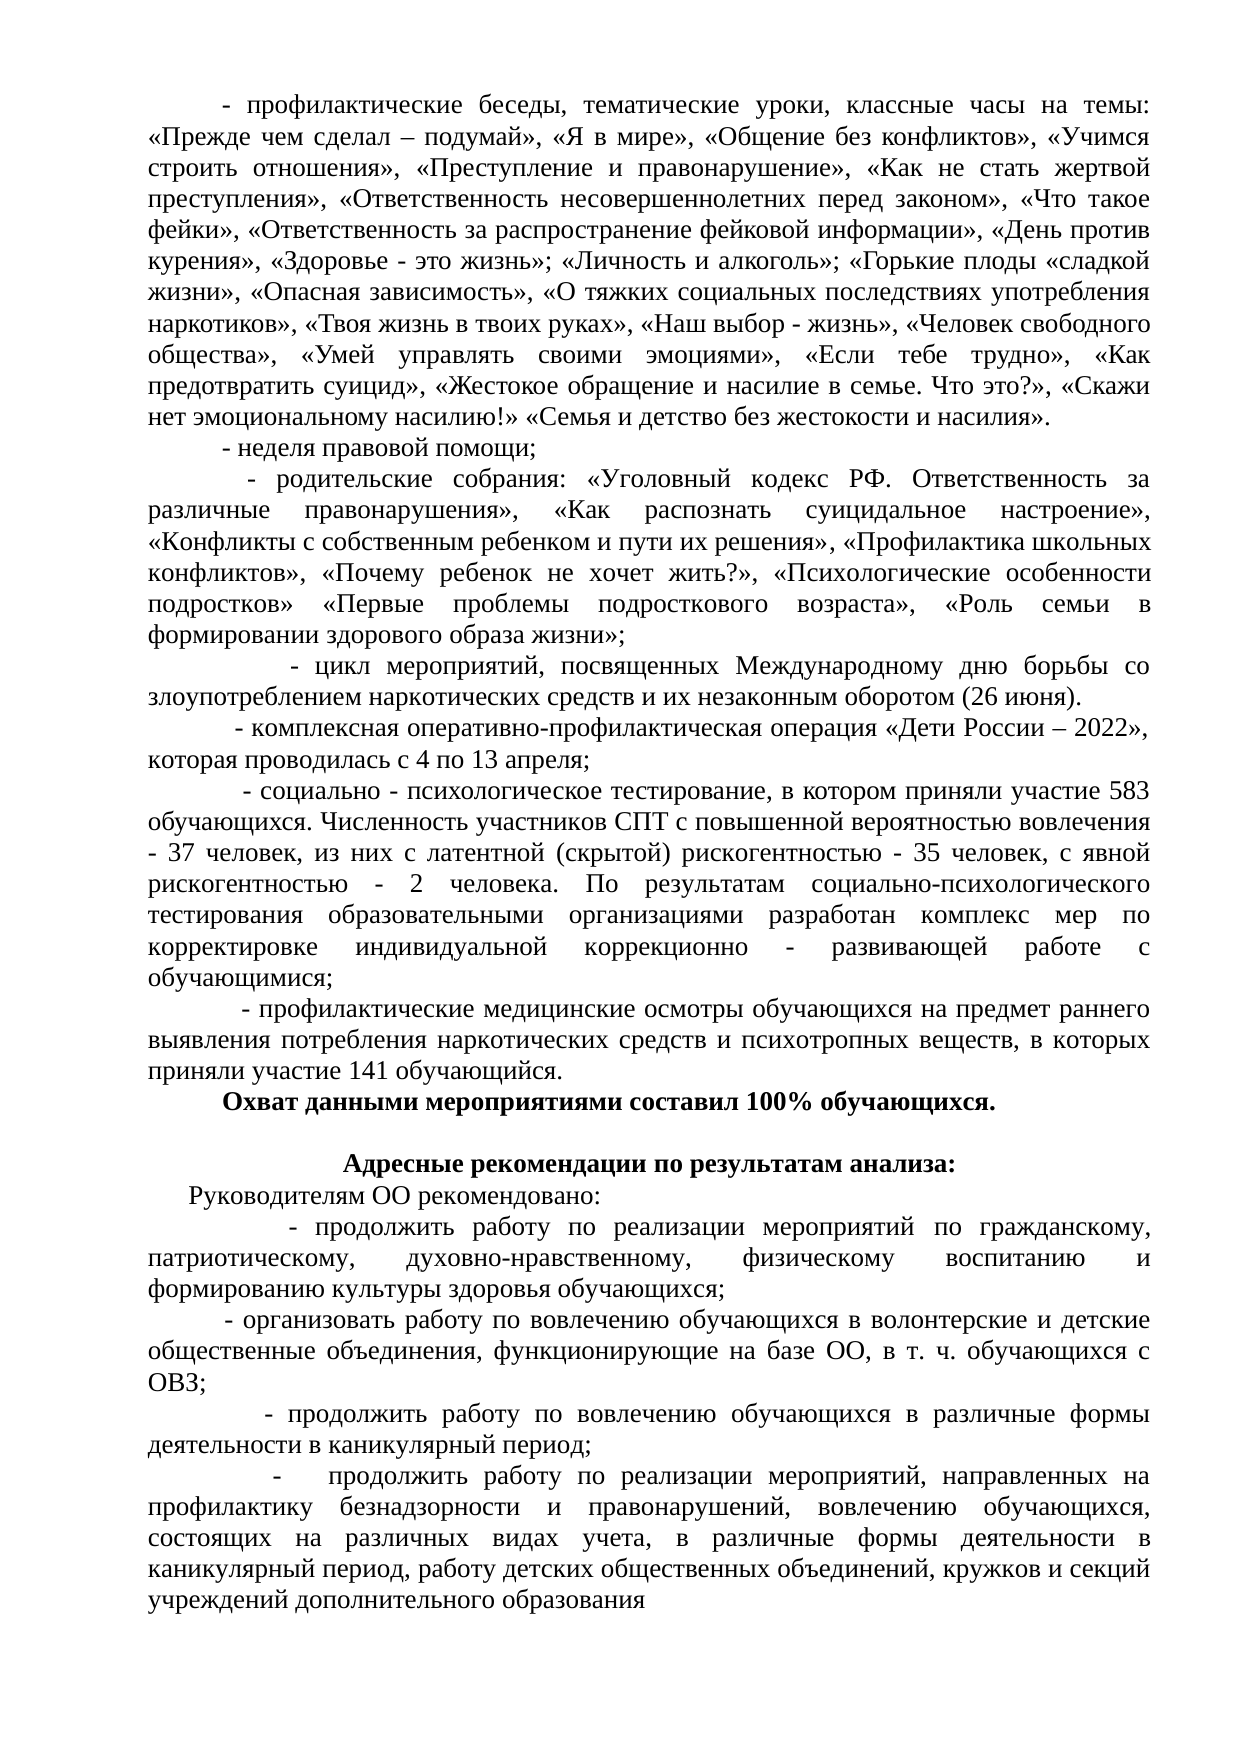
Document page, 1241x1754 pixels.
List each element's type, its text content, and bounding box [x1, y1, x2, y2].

text - родительские собрания: «Уголовный кодекс РФ. Ответственность за различные правонарушения», «Как распознать суицидальное настроение», «Конфликты с собственным ребенком и пути их решения», «Профилактика школьных конфликтов», «Почему ребенок не хочет жить?», «Психологические особенности подростков» «Первые проблемы подросткового возраста», «Роль семьи в формировании здорового образа жизни»; [148, 462, 1152, 649]
text Адресные рекомендации по результатам анализа: [148, 1148, 1152, 1179]
text - цикл мероприятий, посвященных Международному дню борьбы со злоупотреблением наркотических средств и их незаконным оборотом (26 июня). [148, 649, 1152, 712]
text - продолжить работу по вовлечению обучающихся в различные формы деятельности в каникулярный период; [148, 1397, 1152, 1459]
text - профилактические беседы, тематические уроки, классные часы на темы: «Прежде чем сделал – подумай», «Я в мире», «Общение без конфликтов», «Учимся строить отношения», «Преступление и правонарушение», «Как не стать жертвой преступления», «Ответственность несовершеннолетних перед законом», «Что такое фейки», «Ответственность за распространение фейковой информации», «День против курения», «Здоровье - это жизнь»; «Личность и алкоголь»; «Горькие плоды «сладкой жизни», «Опасная зависимость», «О тяжких социальных последствиях употребления наркотиков», «Твоя жизнь в твоих руках», «Наш выбор - жизнь», «Человек свободного общества», «Умей управлять своими эмоциями», «Если тебе трудно», «Как предотвратить суицид», «Жестокое обращение и насилие в семье. Что это?», «Скажи нет эмоциональному насилию!» «Семья и детство без жестокости и насилия». [148, 89, 1152, 431]
text - неделя правовой помощи; [148, 431, 1152, 462]
text - комплексная оперативно-профилактическая операция «Дети России – 2022», которая проводилась с 4 по 13 апреля; [148, 712, 1152, 774]
text - профилактические медицинские осмотры обучающихся на предмет раннего выявления потребления наркотических средств и психотропных веществ, в которых приняли участие 141 обучающийся. [148, 992, 1152, 1085]
text - продолжить работу по реализации мероприятий по гражданскому, патриотическому, духовно-нравственному, физическому воспитанию и формированию культуры здоровья обучающихся; [148, 1210, 1152, 1303]
text Руководителям ОО рекомендовано: [148, 1179, 1152, 1210]
text Охват данными мероприятиями составил 100% обучающихся. [148, 1085, 1152, 1116]
text - организовать работу по вовлечению обучающихся в волонтерские и детские общественные объединения, функционирующие на базе ОО, в т. ч. обучающихся с ОВЗ; [148, 1303, 1152, 1397]
text - социально - психологическое тестирование, в котором приняли участие 583 обучающихся. Численность участников СПТ с повышенной вероятностью вовлечения - 37 человек, из них с латентной (скрытой) рискогентностью - 35 человек, с явной рискогентностью - 2 человека. По результатам социально-психологического тестирования образовательными организациями разработан комплекс мер по корректировке индивидуальной коррекционно - развивающей работе с обучающимися; [148, 774, 1152, 992]
text - продолжить работу по реализации мероприятий, направленных на профилактику безнадзорности и правонарушений, вовлечению обучающихся, состоящих на различных видах учета, в различные формы деятельности в каникулярный период, работу детских общественных объединений, кружков и секций учреждений дополнительного образования [148, 1459, 1152, 1615]
